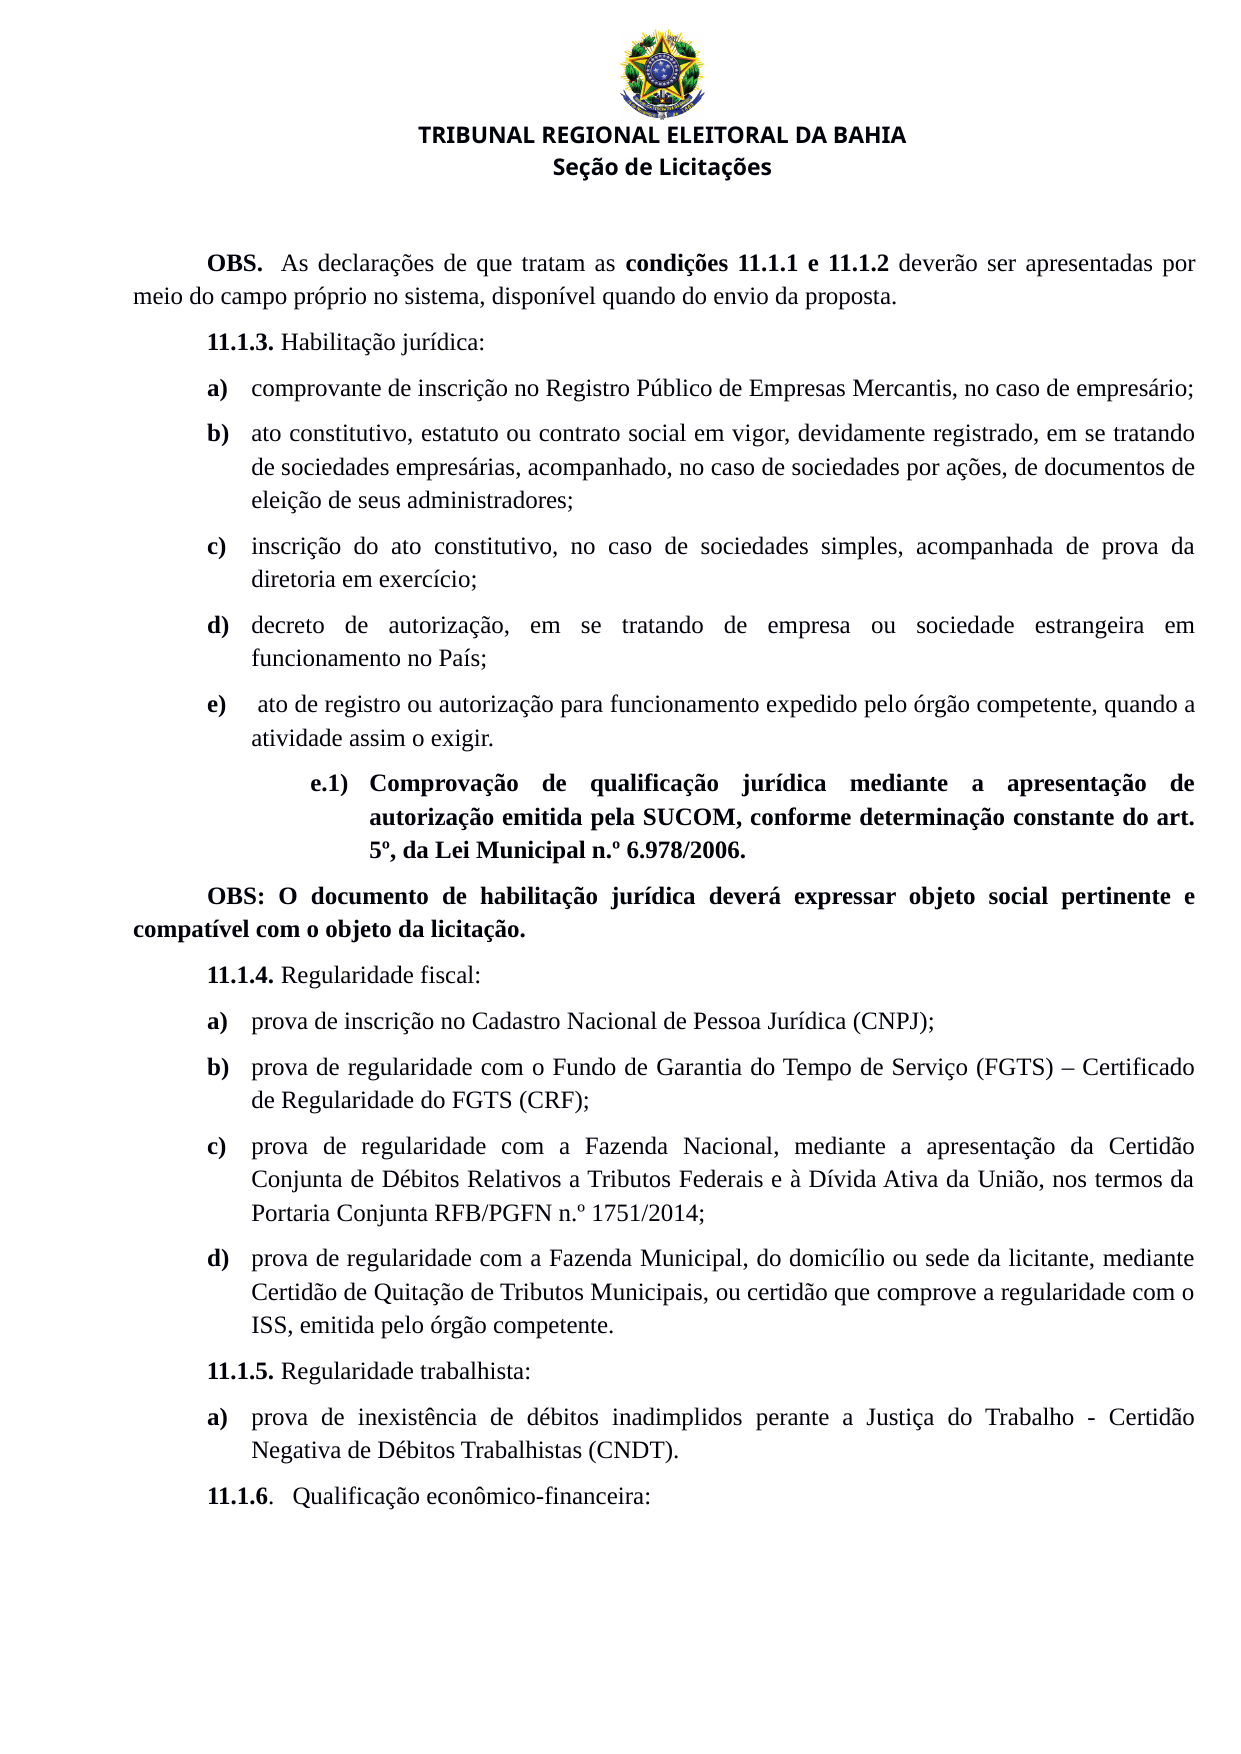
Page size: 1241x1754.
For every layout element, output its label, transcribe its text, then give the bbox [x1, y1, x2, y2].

text 11.1.3. Habilitação jurídica: [133, 323, 1196, 357]
text e.1) Comprovação de qualificação jurídica mediante a apresentação de autorização emitida pela SUCOM, conforme determinação constante do art. 5º, da Lei Municipal n.º 6.978/2006. [310, 797, 1196, 865]
list inscrição do ato constitutivo, no caso de sociedades simples, acompanhada de prova da diretoria em exercício; [207, 528, 1196, 594]
list ato constitutivo, estatuto ou contrato social em vigor, devidamente registrado, em se tratando de sociedades empresárias, acompanhado, no caso de sociedades por ações, de documentos de eleição de seus administradores; [207, 415, 1196, 515]
list decreto de autorização, em se tratando de empresa ou sociedade estrangeira em funcionamento no País; [207, 607, 1196, 673]
list prova de regularidade com a Fazenda Municipal, do domicílio ou sede da licitante, mediante Certidão de Quitação de Tributos Municipais, ou certidão que comprove a regularidade com o ISS, emitida pelo órgão competente. [207, 1240, 1196, 1340]
text OBS. As declarações de que tratam as condições 11.1.1 e 11.1.2 deverão ser apresentadas por meio do campo próprio no sistema, disponível quando do envio da proposta. [133, 244, 1196, 311]
list ato de registro ou autorização para funcionamento expedido pelo órgão competente, quando a atividade assim o exigir. [207, 686, 1196, 753]
text 11.1.5. Regularidade trabalhista: [133, 1353, 1196, 1386]
list prova de inexistência de débitos inadimplidos perante a Justiça do Trabalho - Certidão Negativa de Débitos Trabalhistas (CNDT). [207, 1398, 1196, 1465]
list comprovante de inscrição no Registro Público de Empresas Mercantis, no caso de empresário; [207, 369, 1196, 403]
list OBS: O documento de habilitação jurídica deverá expressar objeto social pertinente e compatível com o objeto da licitação. [133, 878, 1196, 944]
list prova de inscrição no Cadastro Nacional de Pessoa Jurídica (CNPJ); [207, 1003, 1196, 1036]
text 11.1.4. Regularidade fiscal: [133, 957, 1196, 990]
list prova de regularidade com a Fazenda Nacional, mediante a apresentação da Certidão Conjunta de Débitos Relativos a Tributos Federais e à Dívida Ativa da União, nos termos da Portaria Conjunta RFB/PGFN n.º 1751/2014; [207, 1128, 1196, 1228]
list prova de regularidade com o Fundo de Garantia do Tempo de Serviço (FGTS) – Certificado de Regularidade do FGTS (CRF); [207, 1048, 1196, 1115]
text 11.1.6. Qualificação econômico-financeira: [207, 1478, 1196, 1511]
